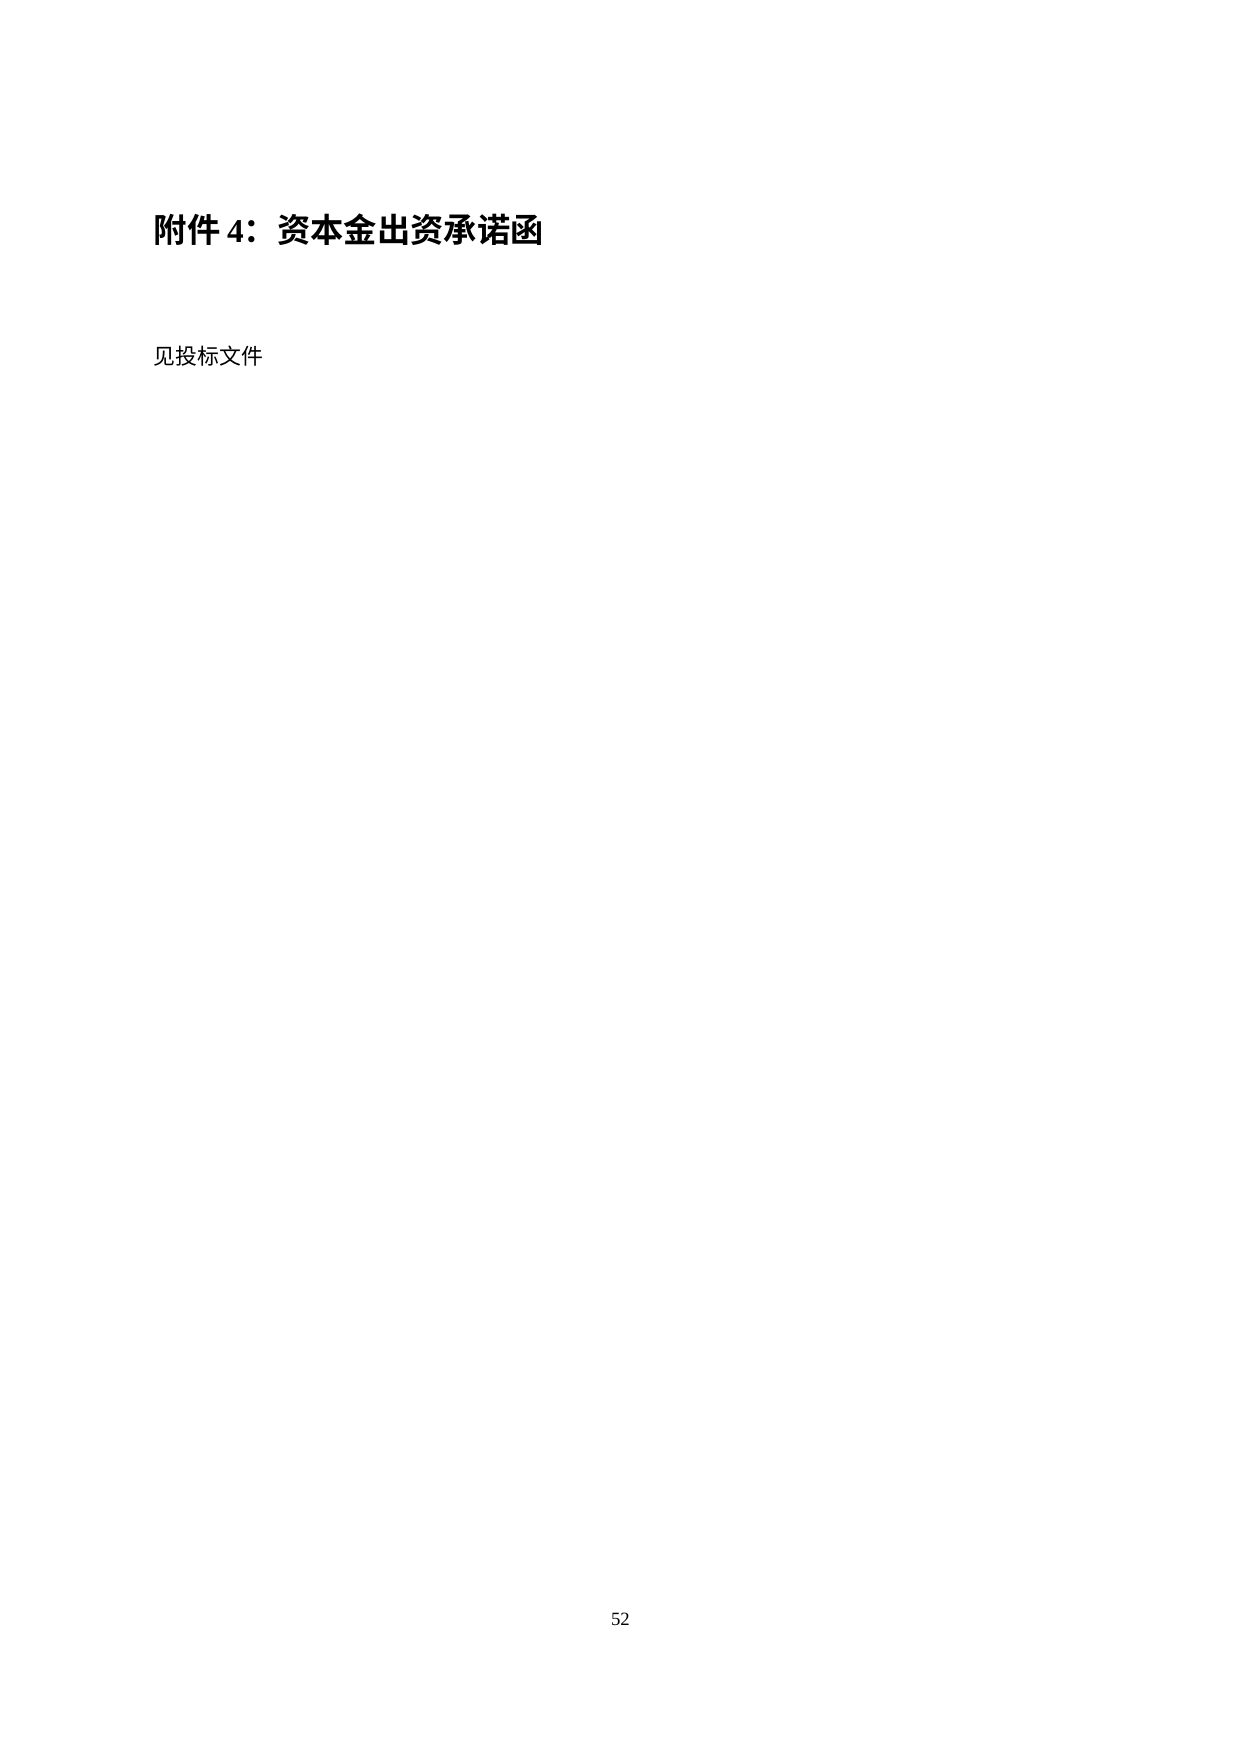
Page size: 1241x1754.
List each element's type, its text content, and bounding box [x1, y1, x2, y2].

subtitle 附件4：资本金出资承诺函 [153, 204, 1087, 252]
text 见投标文件 [153, 339, 1087, 370]
